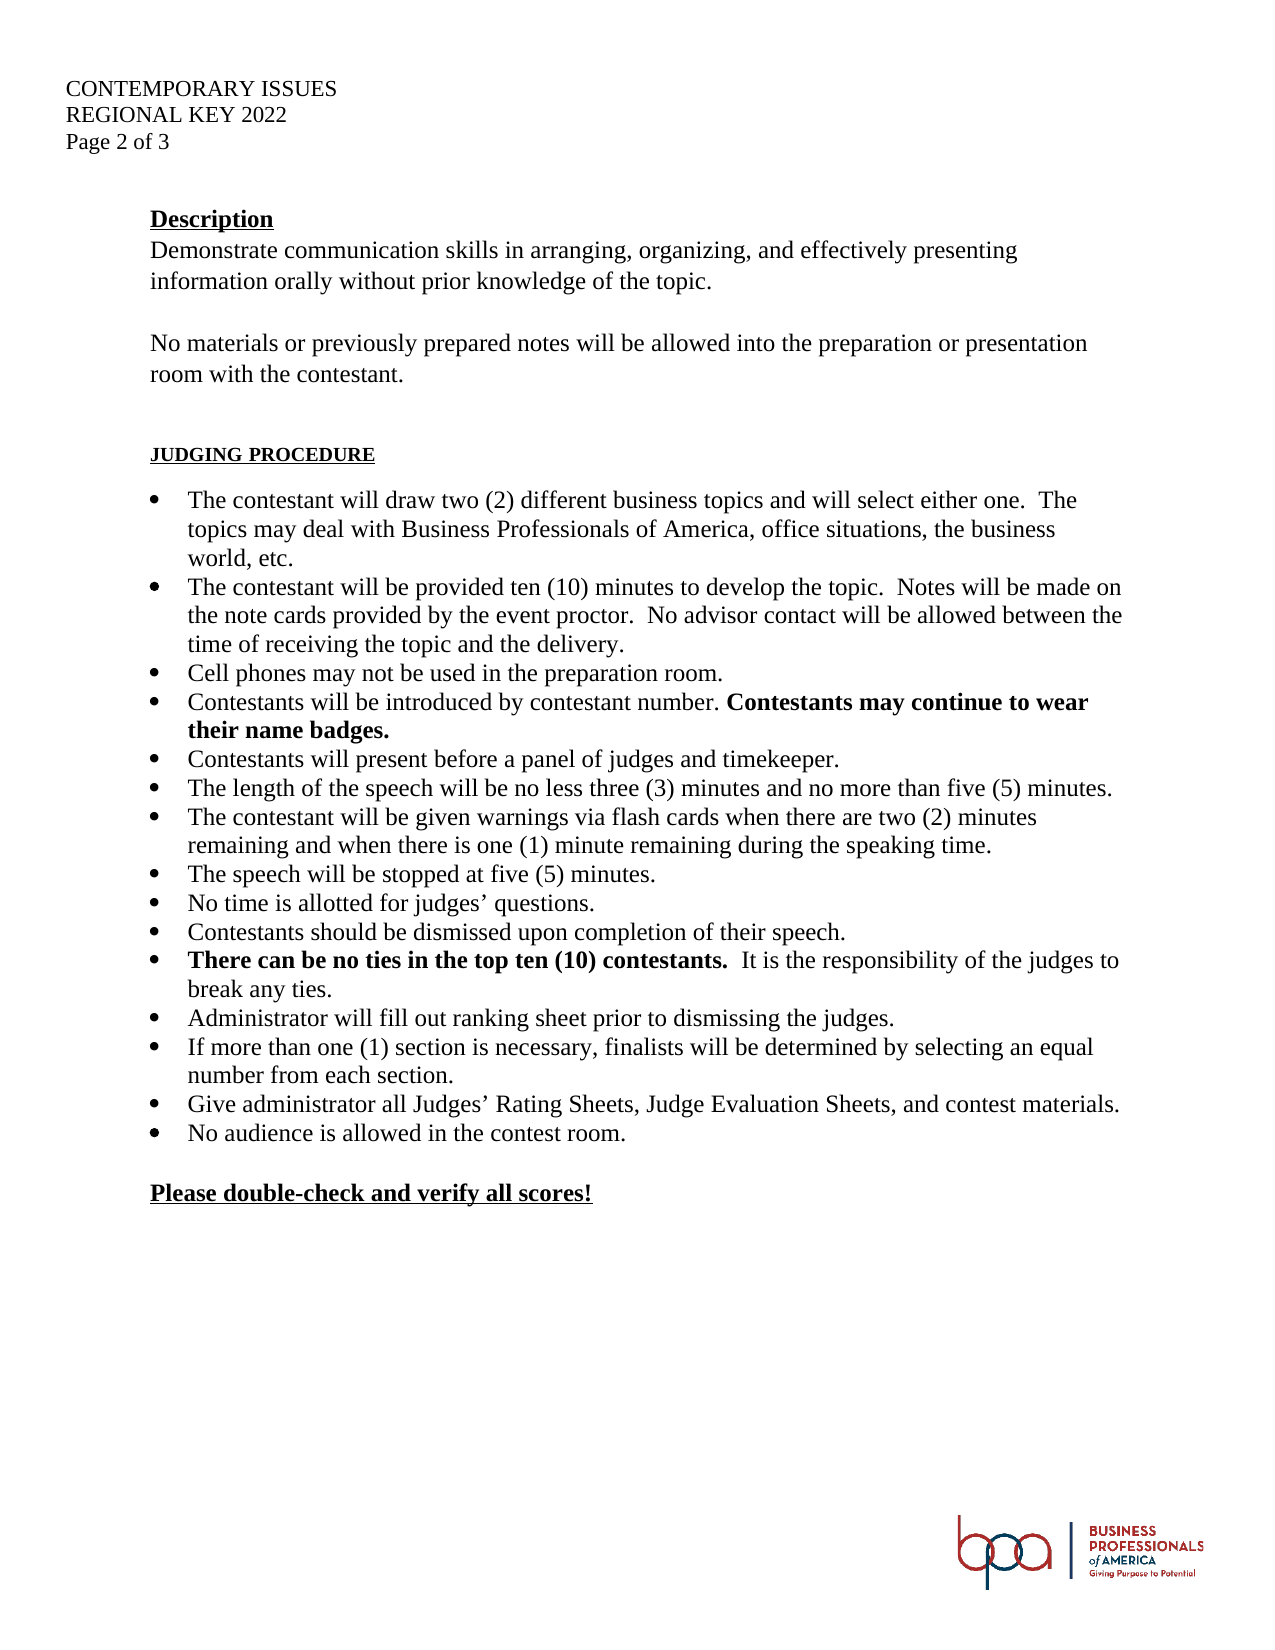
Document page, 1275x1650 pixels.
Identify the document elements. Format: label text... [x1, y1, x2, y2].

list The length of the speech will be no less three (3) minutes and no more than five (5) minutes. [150, 773, 1125, 802]
text Please double-check and verify all scores! [150, 1178, 1125, 1207]
text Description [150, 204, 1125, 233]
list The speech will be stopped at five (5) minutes. [150, 859, 1125, 888]
list Administrator will fill out ranking sheet prior to dismissing the judges. [150, 1003, 1125, 1032]
text No materials or previously prepared notes will be allowed into the preparation or presentation room with the contestant. [150, 328, 1125, 388]
list If more than one (1) section is necessary, finalists will be determined by selecting an equal number from each section. [150, 1032, 1125, 1089]
list Cell phones may not be used in the preparation room. [150, 658, 1125, 687]
list Contestants will present before a panel of judges and timekeeper. [150, 744, 1125, 773]
list The contestant will be provided ten (10) minutes to develop the topic. Notes will be made on the note cards provided by the event proctor. No advisor contact will be allowed between the time of receiving the topic and the delivery. [150, 572, 1125, 658]
list The contestant will draw two (2) different business topics and will select either one. The topics may deal with Business Professionals of America, office situations, the business world, etc. [150, 486, 1125, 572]
picture [957, 1515, 1204, 1590]
text judging procedure [150, 438, 1125, 467]
list No audience is allowed in the contest room. [150, 1118, 1125, 1147]
list There can be no ties in the top ten (10) contestants. It is the responsibility of the judges to break any ties. [150, 946, 1125, 1003]
list No time is allotted for judges’ questions. [150, 888, 1125, 917]
text Demonstrate communication skills in arranging, organizing, and effectively presenting information orally without prior knowledge of the topic. [150, 235, 1125, 295]
list Give administrator all Judges’ Rating Sheets, Judge Evaluation Sheets, and contest materials. [150, 1089, 1125, 1118]
list Contestants will be introduced by contestant number. Contestants may continue to wear their name badges. [150, 687, 1125, 744]
list Contestants should be dismissed upon completion of their speech. [150, 917, 1125, 946]
list The contestant will be given warnings via flash cards when there are two (2) minutes remaining and when there is one (1) minute remaining during the speaking time. [150, 802, 1125, 859]
